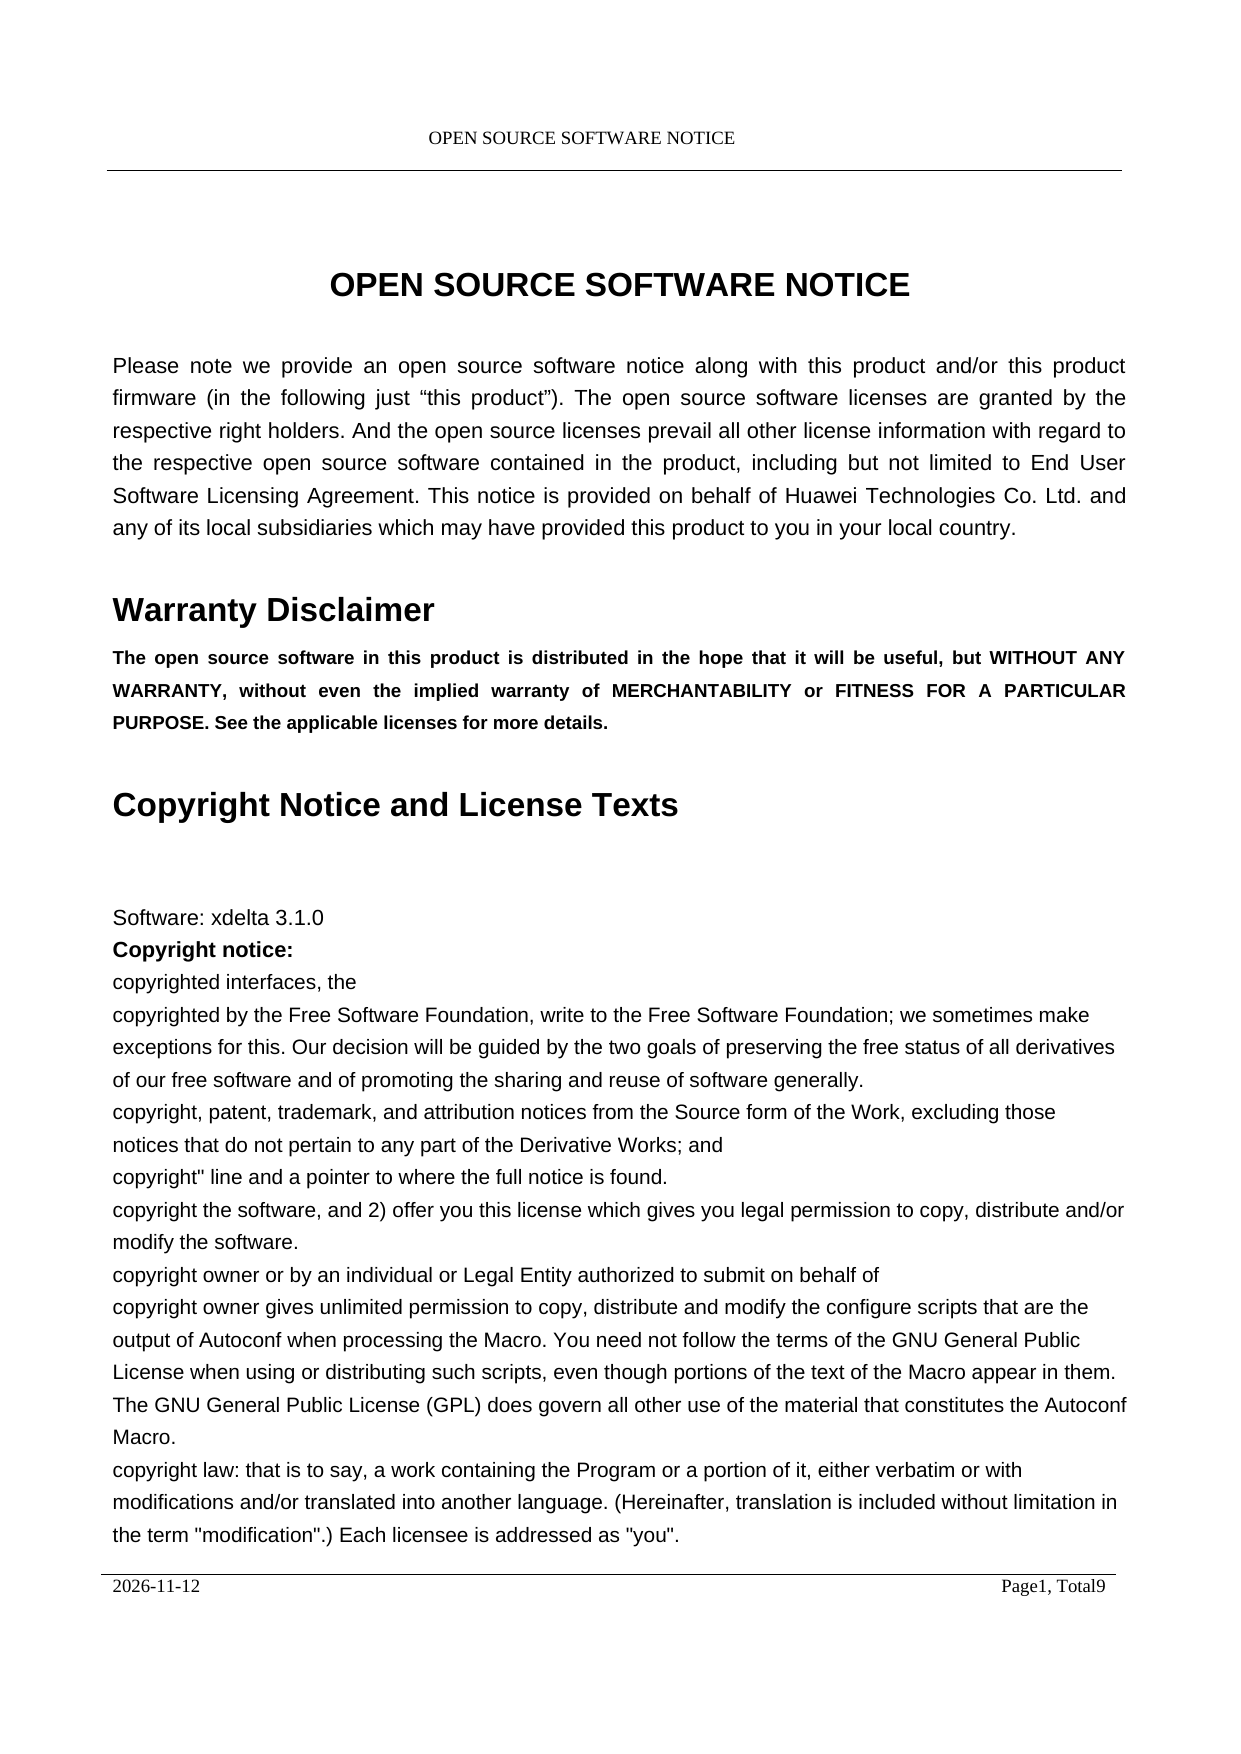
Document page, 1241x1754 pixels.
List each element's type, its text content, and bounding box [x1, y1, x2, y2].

text copyright owner gives unlimited permission to copy, distribute and modify the configure scripts that are the output of Autoconf when processing the Macro. You need not follow the terms of the GNU General Public License when using or distributing such scripts, even though portions of the text of the Macro appear in them. The GNU General Public License (GPL) does govern all other use of the material that constitutes the Autoconf Macro. [112, 1291, 1128, 1453]
text Copyright Notice and License Texts [112, 771, 1128, 836]
text copyrighted by the Free Software Foundation, write to the Free Software Foundation; we sometimes make exceptions for this. Our decision will be guided by the two goals of preserving the free status of all derivatives of our free software and of promoting the sharing and reuse of software generally. [112, 998, 1128, 1096]
text OPEN SOURCE SOFTWARE NOTICE [112, 251, 1128, 316]
text Software: xdelta 3.1.0 [112, 901, 1128, 933]
text copyright, patent, trademark, and attribution notices from the Source form of the Work, excluding those notices that do not pertain to any part of the Derivative Works; and [112, 1096, 1128, 1161]
text copyrighted interfaces, the [112, 966, 1128, 998]
text copyright law: that is to say, a work containing the Program or a portion of it, either verbatim or with modifications and/or translated into another language. (Hereinafter, translation is included without limitation in the term "modification".) Each licensee is addressed as "you". [112, 1453, 1128, 1551]
text Please note we provide an open source software notice along with this product and/or this product firmware (in the following just “this product”). The open source software licenses are granted by the respective right holders. And the open source licenses prevail all other license information with regard to the respective open source software contained in the product, including but not limited to End User Software Licensing Agreement. This notice is provided on behalf of Huawei Technologies Co. Ltd. and any of its local subsidiaries which may have provided this product to you in your local country. [112, 349, 1128, 544]
text Warranty Disclaimer [112, 576, 1128, 641]
text copyright owner or by an individual or Legal Entity authorized to submit on behalf of [112, 1258, 1128, 1291]
text copyright the software, and 2) offer you this license which gives you legal permission to copy, distribute and/or modify the software. [112, 1193, 1128, 1258]
text The open source software in this product is distributed in the hope that it will be useful, but WITHOUT ANY WARRANTY, without even the implied warranty of MERCHANTABILITY or FITNESS FOR A PARTICULAR PURPOSE. See the applicable licenses for more details. [112, 641, 1128, 739]
text copyright" line and a pointer to where the full notice is found. [112, 1161, 1128, 1193]
text Copyright notice: [112, 933, 1128, 966]
